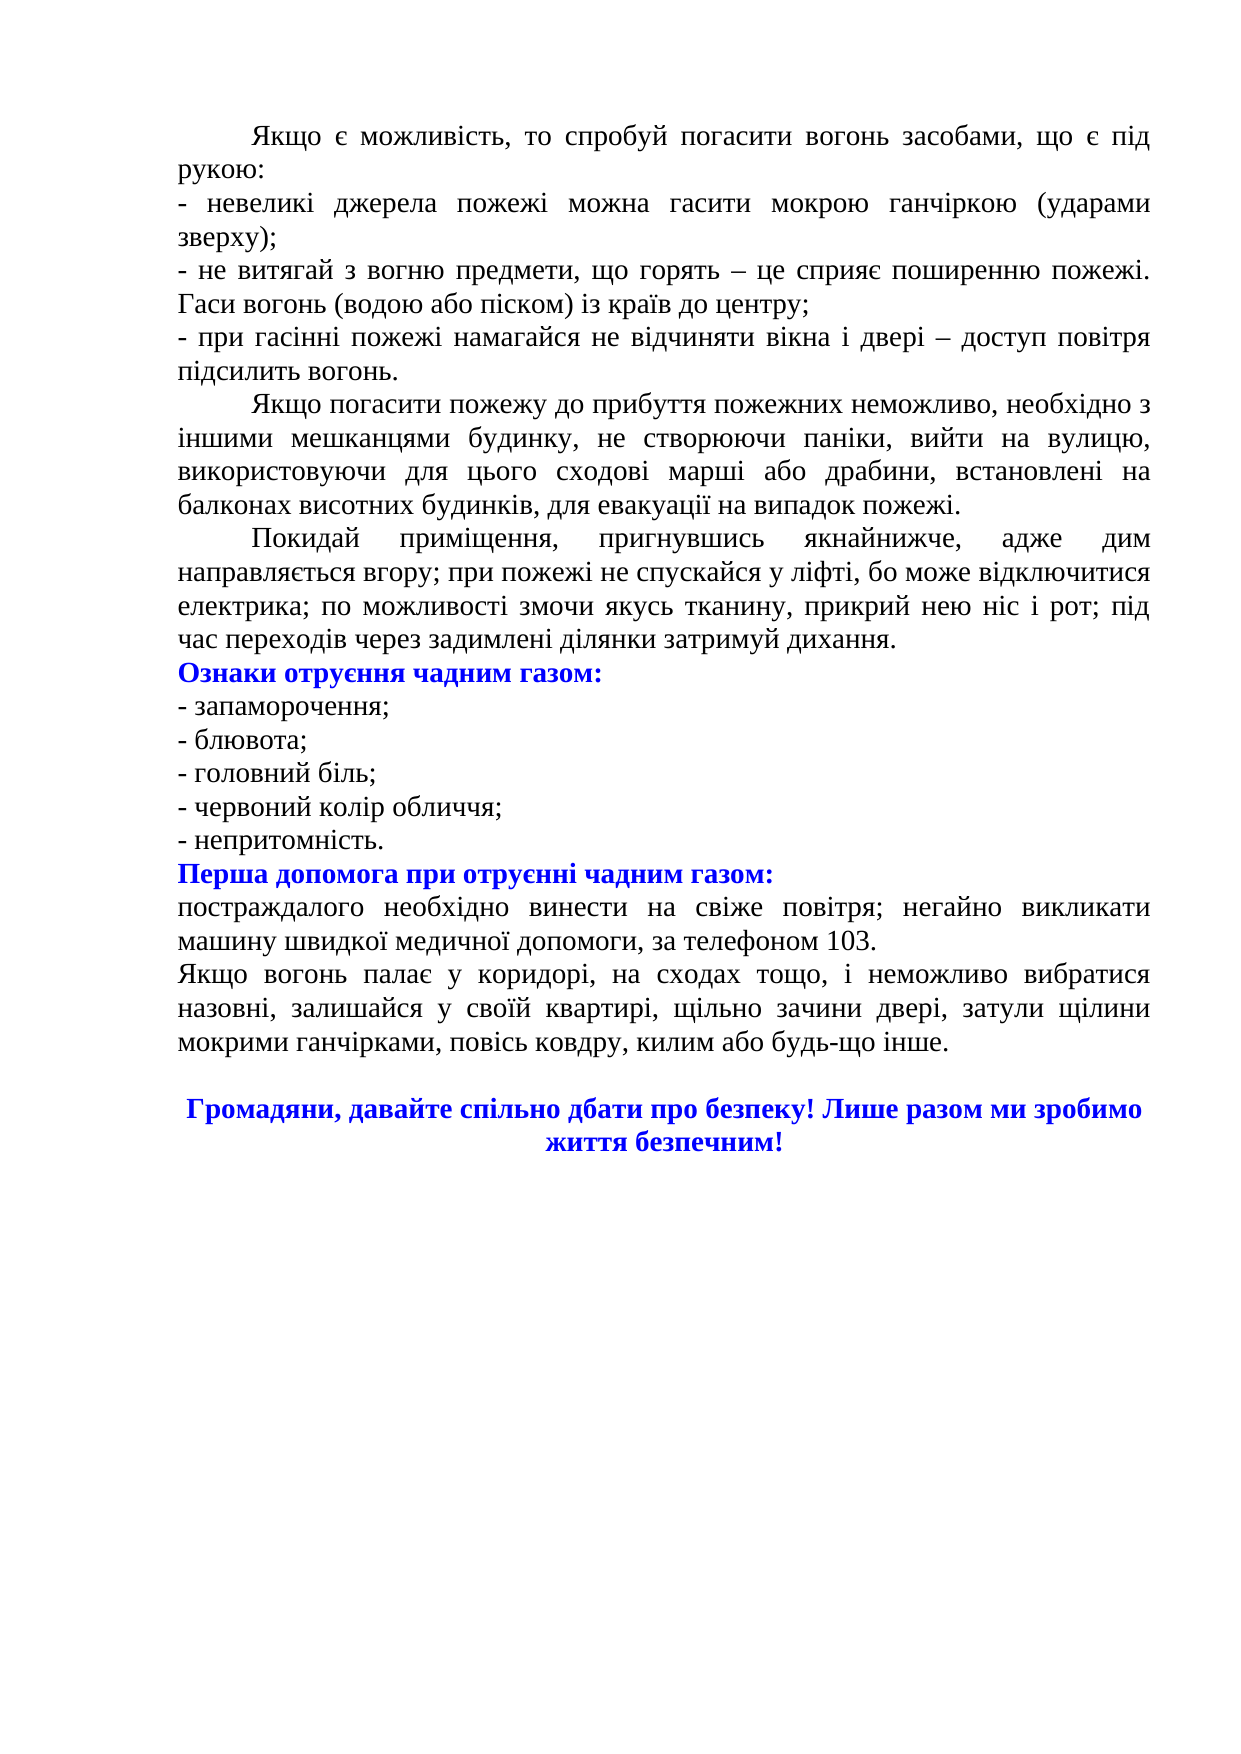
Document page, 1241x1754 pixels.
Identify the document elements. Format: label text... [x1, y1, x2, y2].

text Громадяни, давайте спільно дбати про безпеку! Лише разом ми зробимо життя безпечним! [177, 1091, 1152, 1158]
text Якщо є можливість, то спробуй погасити вогонь засобами, що є під рукою: [177, 118, 1152, 185]
text Покидай приміщення, пригнувшись якнайнижче, адже дим направляється вгору; при пожежі не спускайся у ліфті, бо може відключитися електрика; по можливості змочи якусь тканину, прикрий нею ніс і рот; під час переходів через задимлені ділянки затримуй дихання. [177, 521, 1152, 655]
text - невеликі джерела пожежі можна гасити мокрою ганчіркою (ударами зверху); [177, 185, 1152, 252]
text Перша допомога при отруєнні чадним газом: [177, 856, 1152, 889]
text Якщо погасити пожежу до прибуття пожежних неможливо, необхідно з іншими мешканцями будинку, не створюючи паніки, вийти на вулицю, використовуючи для цього сходові марші або драбини, встановлені на балконах висотних будинків, для евакуації на випадок пожежі. [177, 386, 1152, 521]
text - не витягай з вогню предмети, що горять – це сприяє поширенню пожежі. Гаси вогонь (водою або піском) із країв до центру; [177, 252, 1152, 319]
text - головний біль; [177, 755, 1152, 789]
text - блювота; [177, 722, 1152, 755]
text Ознаки отруєння чадним газом: [177, 655, 1152, 688]
text - при гасінні пожежі намагайся не відчиняти вікна і двері – доступ повітря підсилить вогонь. [177, 319, 1152, 386]
text постраждалого необхідно винести на свіже повітря; негайно викликати машину швидкої медичної допомоги, за телефоном 103. [177, 889, 1152, 957]
text Якщо вогонь палає у коридорі, на сходах тощо, і неможливо вибратися назовні, залишайся у своїй квартирі, щільно зачини двері, затули щілини мокрими ганчірками, повісь ковдру, килим або будь-що інше. [177, 957, 1152, 1057]
text - непритомність. [177, 822, 1152, 856]
text - запаморочення; [177, 688, 1152, 722]
text - червоний колір обличчя; [177, 789, 1152, 822]
